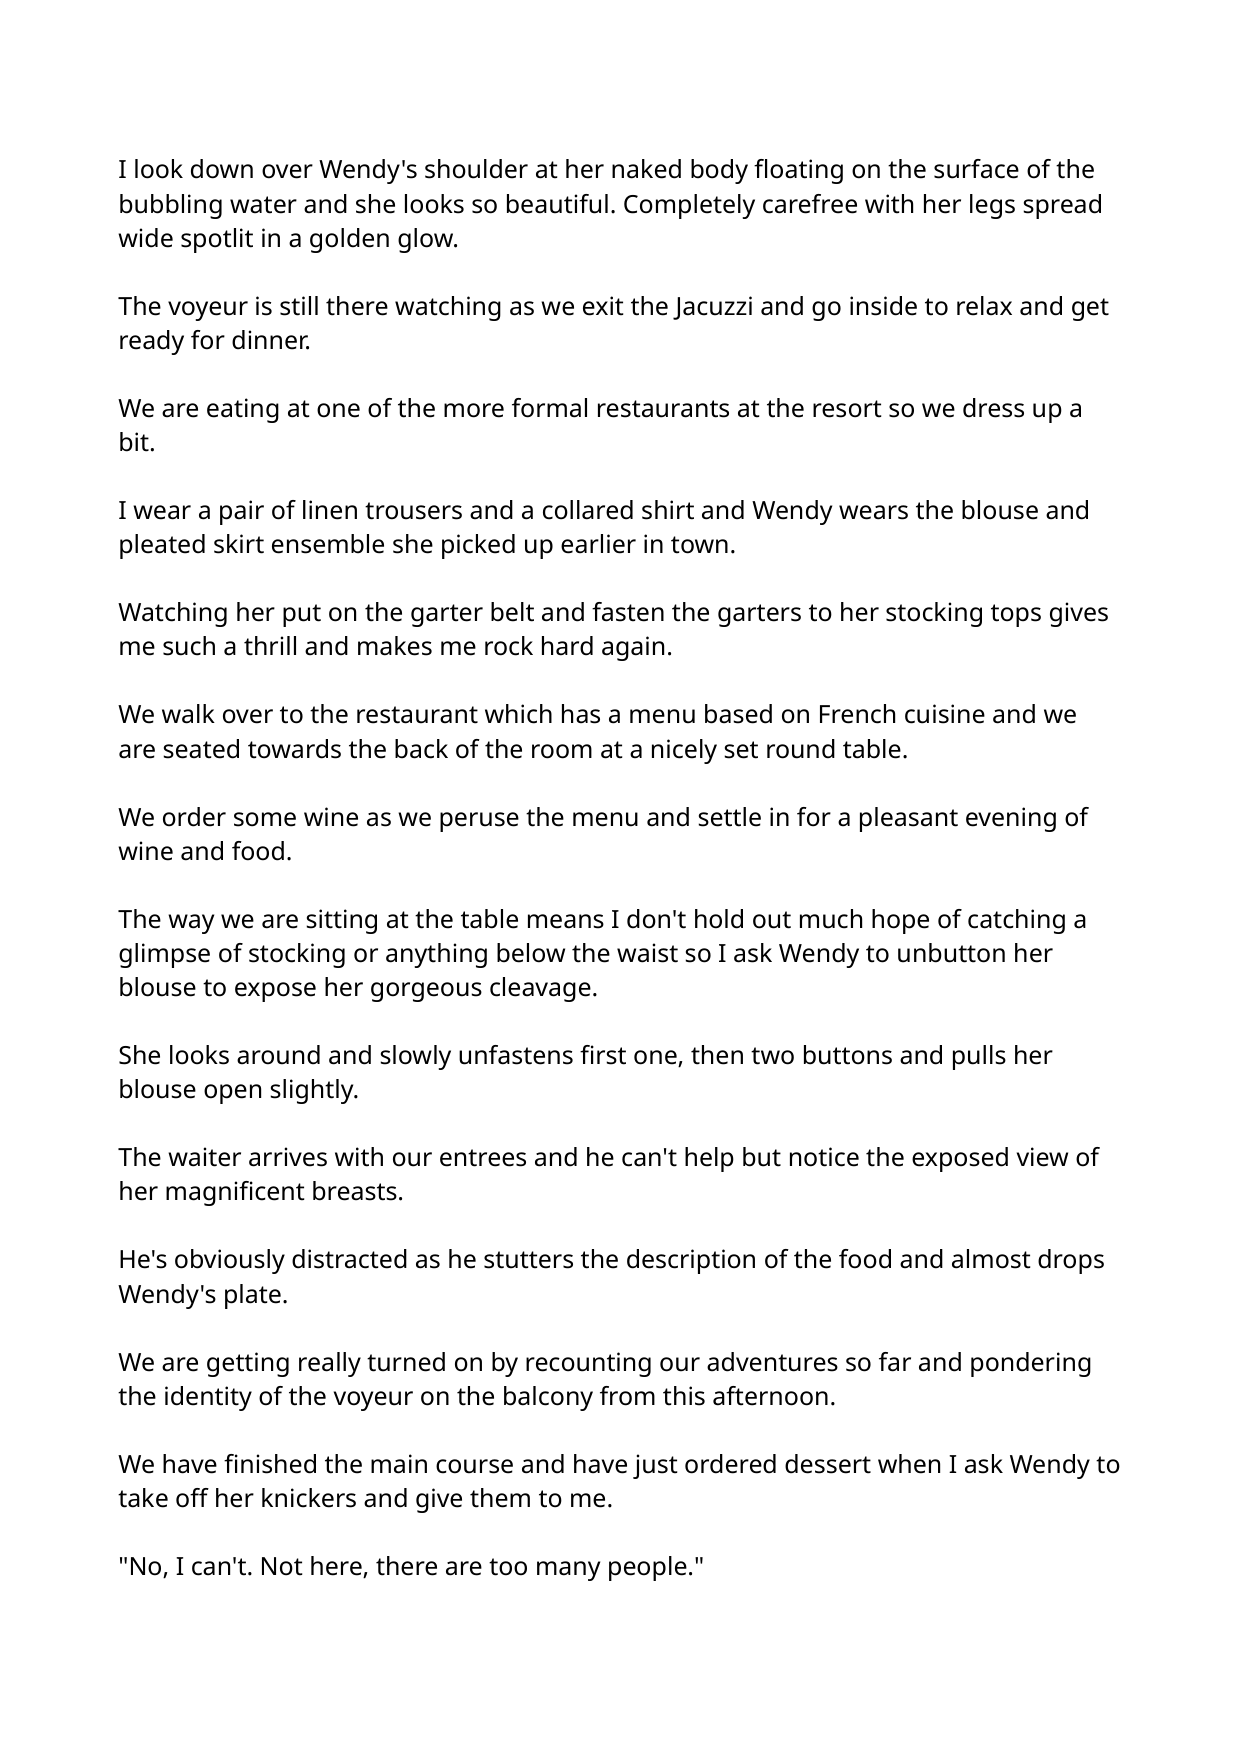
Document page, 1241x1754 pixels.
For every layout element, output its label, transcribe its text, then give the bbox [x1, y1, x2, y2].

text I look down over Wendy's shoulder at her naked body floating on the surface of the bubbling water and she looks so beautiful. Completely carefree with her legs spread wide spotlit in a golden glow. [118, 152, 1122, 254]
text I wear a pair of linen trousers and a collared shirt and Wendy wears the blouse and pleated skirt ensemble she picked up earlier in town. [118, 493, 1122, 561]
text We have finished the main course and have just ordered dessert when I ask Wendy to take off her knickers and give them to me. [118, 1447, 1122, 1515]
text He's obviously distracted as he stutters the description of the food and almost drops Wendy's plate. [118, 1242, 1122, 1310]
text The voyeur is still there watching as we exit the Jacuzzi and go inside to relax and get ready for dinner. [118, 288, 1122, 357]
text We walk over to the restaurant which has a menu based on French cuisine and we are seated towards the back of the room at a nicely set round table. [118, 697, 1122, 765]
text We are eating at one of the more formal restaurants at the resort so we dress up a bit. [118, 391, 1122, 459]
text Watching her put on the garter belt and fasten the garters to her stocking tops gives me such a thrill and makes me rock hard again. [118, 595, 1122, 663]
text She looks around and slowly unfastens first one, then two buttons and pulls her blouse open slightly. [118, 1038, 1122, 1106]
text We are getting really turned on by recounting our adventures so far and pondering the identity of the voyeur on the balcony from this afternoon. [118, 1344, 1122, 1412]
text "No, I can't. Not here, there are too many people." [118, 1549, 1122, 1583]
text We order some wine as we peruse the menu and settle in for a pleasant evening of wine and food. [118, 799, 1122, 867]
text The waiter arrives with our entrees and he can't help but notice the exposed view of her magnificent breasts. [118, 1140, 1122, 1208]
text The way we are sitting at the table means I don't hold out much hope of catching a glimpse of stocking or anything below the waist so I ask Wendy to unbutton her blouse to expose her gorgeous cleavage. [118, 902, 1122, 1004]
